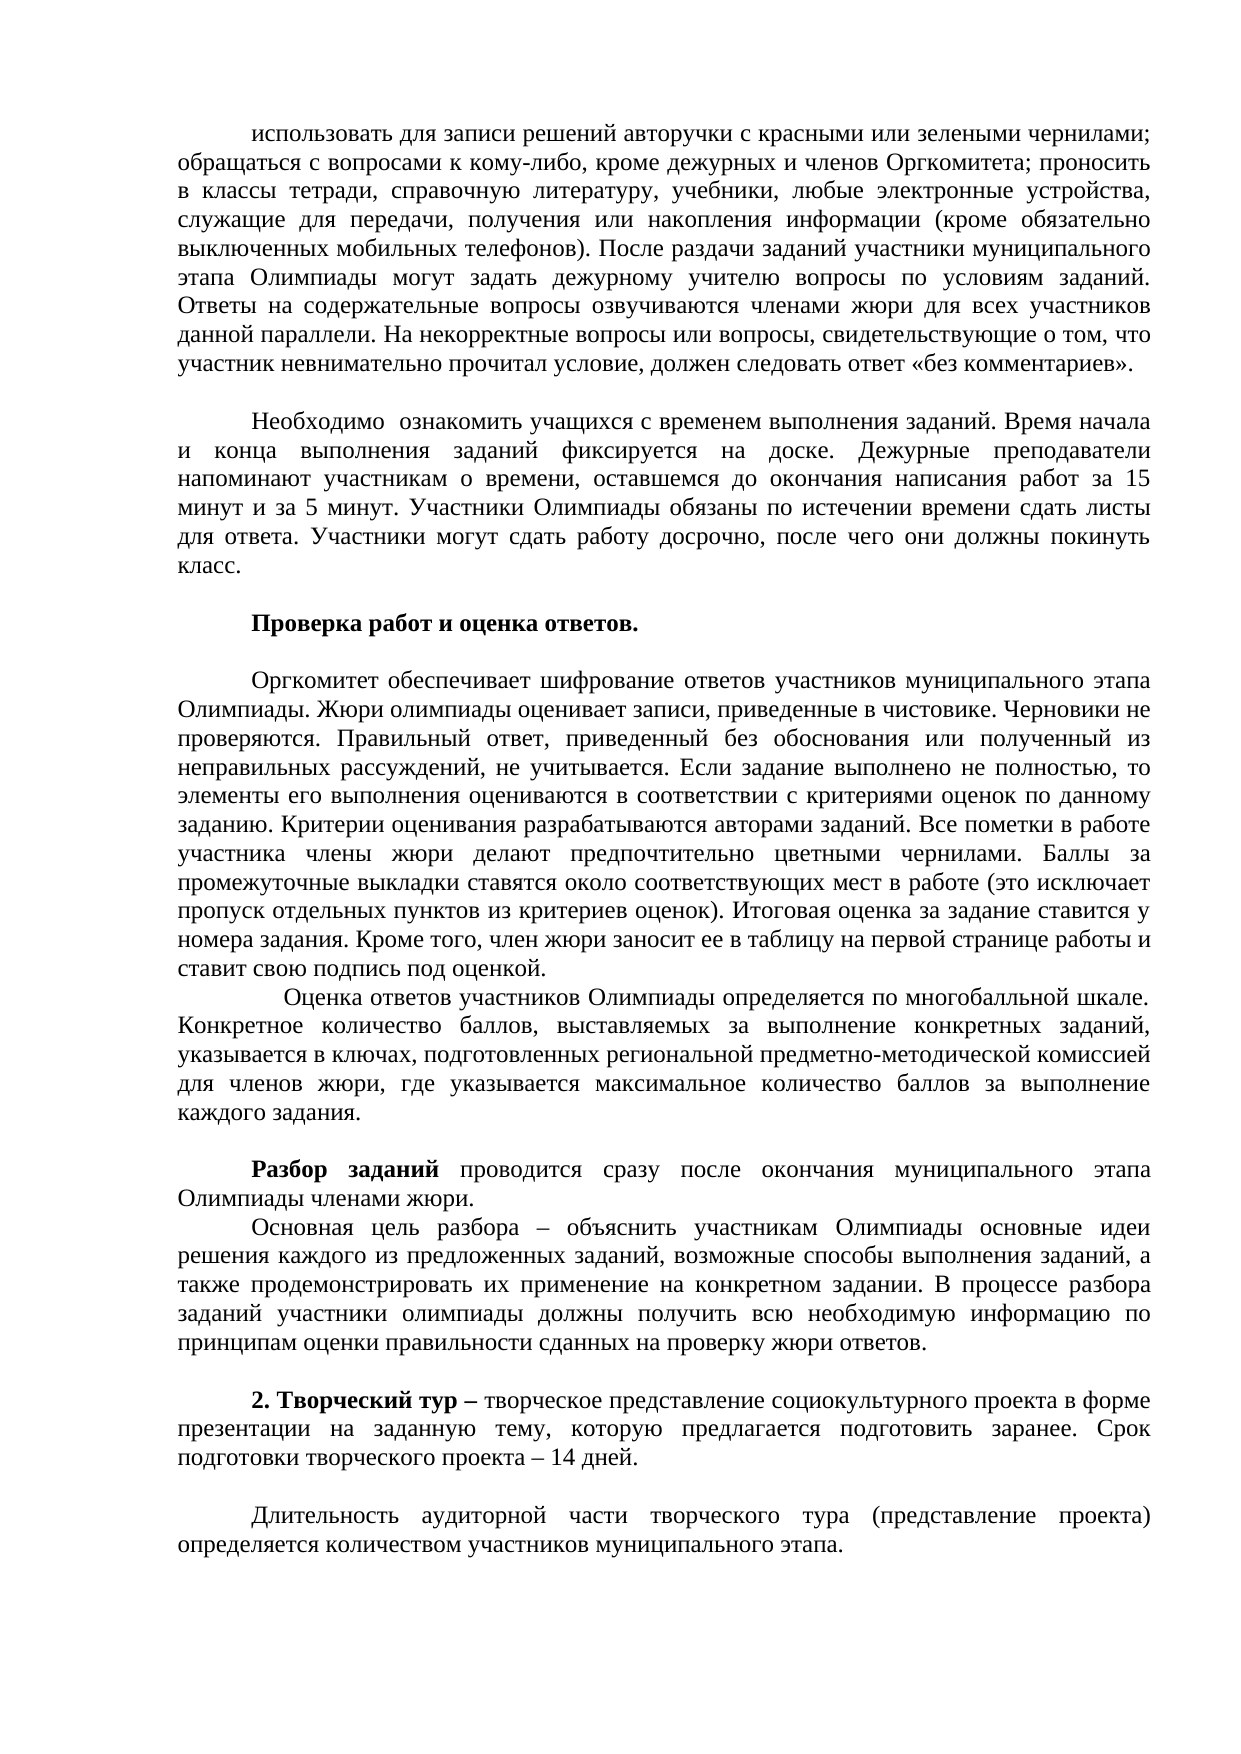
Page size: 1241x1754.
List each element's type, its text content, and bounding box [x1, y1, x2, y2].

text Оргкомитет обеспечивает шифрование ответов участников муниципального этапа Олимпиады. Жюри олимпиады оценивает записи, приведенные в чистовике. Черновики не проверяются. Правильный ответ, приведенный без обоснования или полученный из неправильных рассуждений, не учитывается. Если задание выполнено не полностью, то элементы его выполнения оцениваются в соответствии с критериями оценок по данному заданию. Критерии оценивания разрабатываются авторами заданий. Все пометки в работе участника члены жюри делают предпочтительно цветными чернилами. Баллы за промежуточные выкладки ставятся около соответствующих мест в работе (это исключает пропуск отдельных пунктов из критериев оценок). Итоговая оценка за задание ставится у номера задания. Кроме того, член жюри заносит ее в таблицу на первой странице работы и ставит свою подпись под оценкой. [177, 666, 1152, 982]
text Длительность аудиторной части творческого тура (представление проекта) определяется количеством участников муниципального этапа. [177, 1500, 1152, 1558]
text использовать для записи решений авторучки с красными или зелеными чернилами; обращаться с вопросами к кому-либо, кроме дежурных и членов Оргкомитета; проносить в классы тетради, справочную литературу, учебники, любые электронные устройства, служащие для передачи, получения или накопления информации (кроме обязательно выключенных мобильных телефонов). После раздачи заданий участники муниципального этапа Олимпиады могут задать дежурному учителю вопросы по условиям заданий. Ответы на содержательные вопросы озвучиваются членами жюри для всех участников данной параллели. На некорректные вопросы или вопросы, свидетельствующие о том, что участник невнимательно прочитал условие, должен следовать ответ «без комментариев». [177, 118, 1152, 377]
text Проверка работ и оценка ответов. [177, 608, 1152, 636]
text Оценка ответов участников Олимпиады определяется по многобалльной шкале. Конкретное количество баллов, выставляемых за выполнение конкретных заданий, указывается в ключах, подготовленных региональной предметно-методической комиссией для членов жюри, где указывается максимальное количество баллов за выполнение каждого задания. [177, 982, 1152, 1126]
text Необходимо ознакомить учащихся с временем выполнения заданий. Время начала и конца выполнения заданий фиксируется на доске. Дежурные преподаватели напоминают участникам о времени, оставшемся до окончания написания работ за 15 минут и за 5 минут. Участники Олимпиады обязаны по истечении времени сдать листы для ответа. Участники могут сдать работу досрочно, после чего они должны покинуть класс. [177, 406, 1152, 578]
text Основная цель разбора – объяснить участникам Олимпиады основные идеи решения каждого из предложенных заданий, возможные способы выполнения заданий, а также продемонстрировать их применение на конкретном задании. В процессе разбора заданий участники олимпиады должны получить всю необходимую информацию по принципам оценки правильности сданных на проверку жюри ответов. [177, 1212, 1152, 1356]
text Разбор заданий проводится сразу после окончания муниципального этапа Олимпиады членами жюри. [177, 1154, 1152, 1212]
text 2. Творческий тур – творческое представление социокультурного проекта в форме презентации на заданную тему, которую предлагается подготовить заранее. Срок подготовки творческого проекта – 14 дней. [177, 1385, 1152, 1471]
